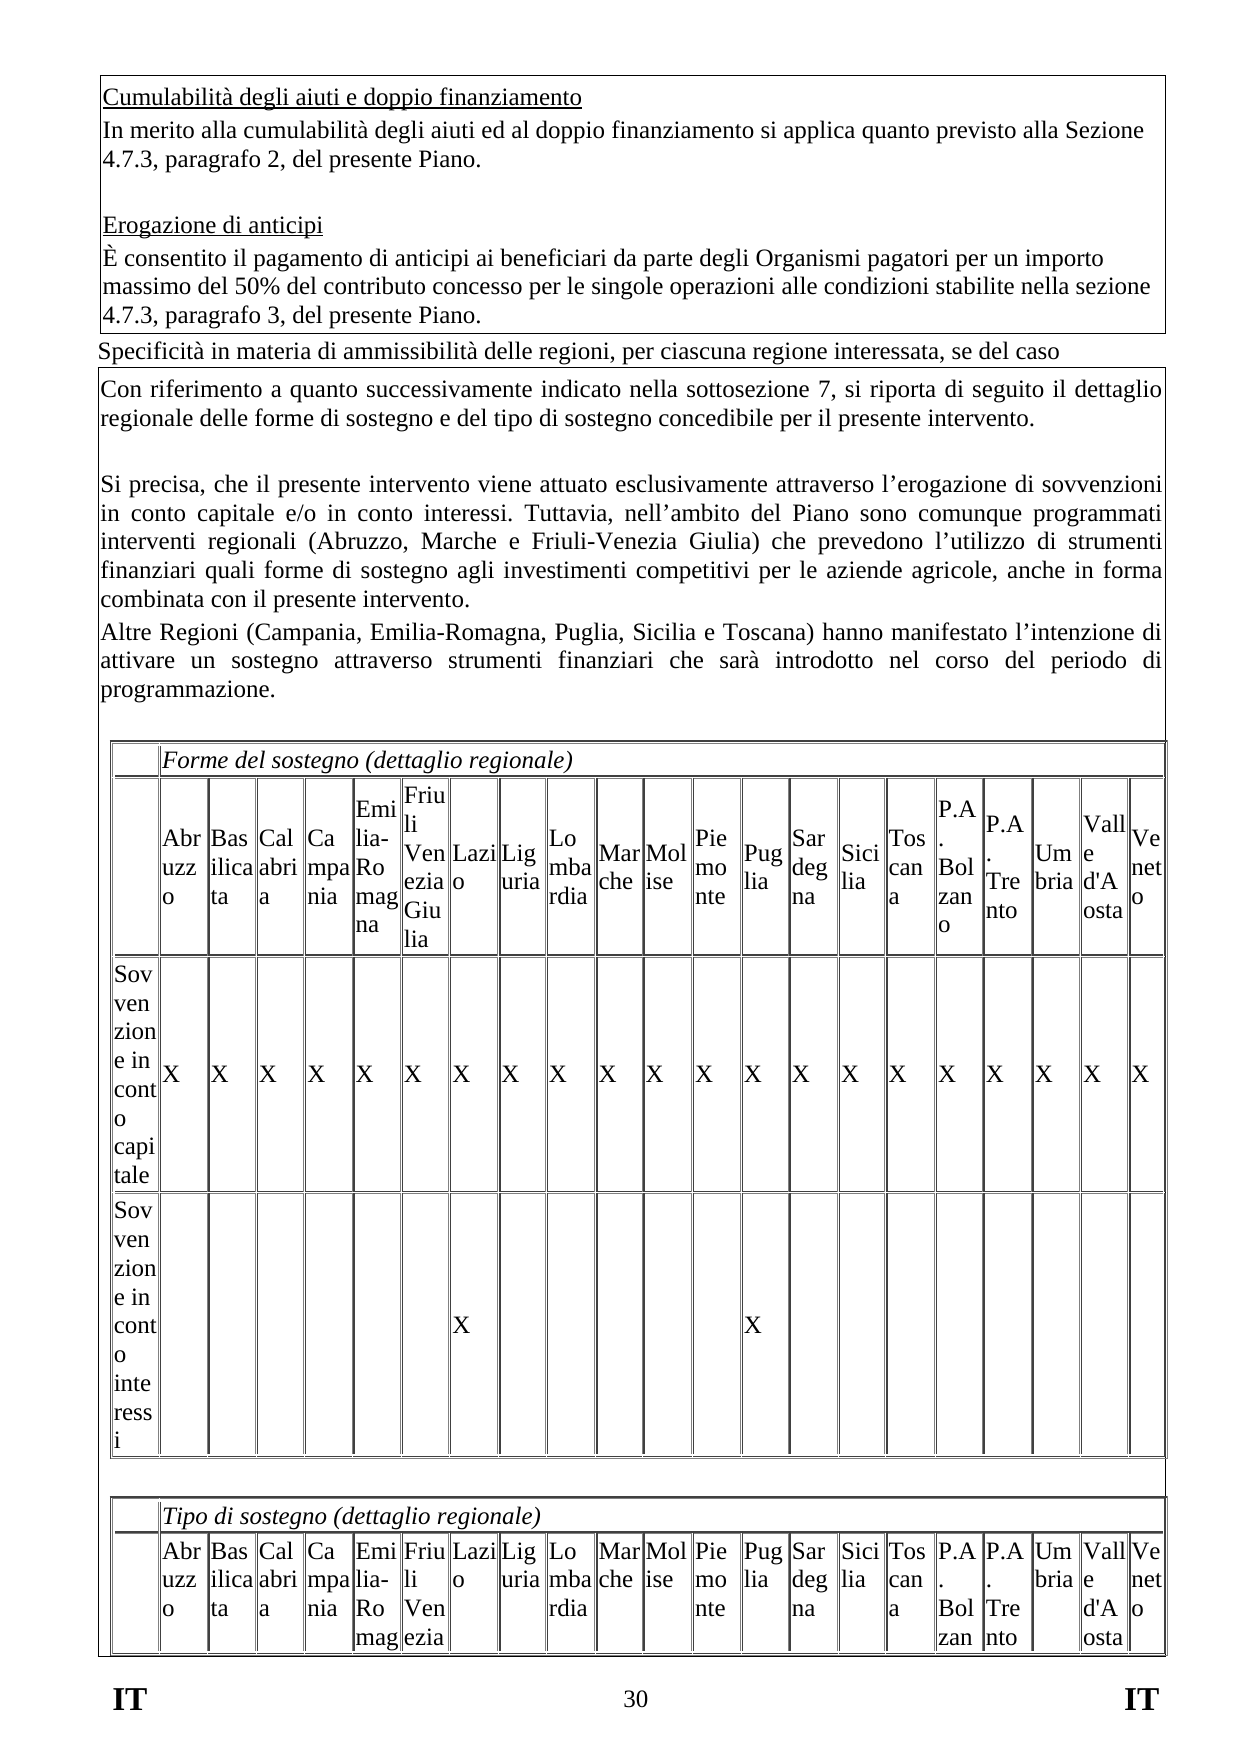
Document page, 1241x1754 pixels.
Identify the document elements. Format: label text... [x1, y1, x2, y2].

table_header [99, 368, 1165, 1656]
text Specificità in materia di ammissibilità delle regioni, per ciascuna regione interessata, se del caso [97, 336, 1165, 365]
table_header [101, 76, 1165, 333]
